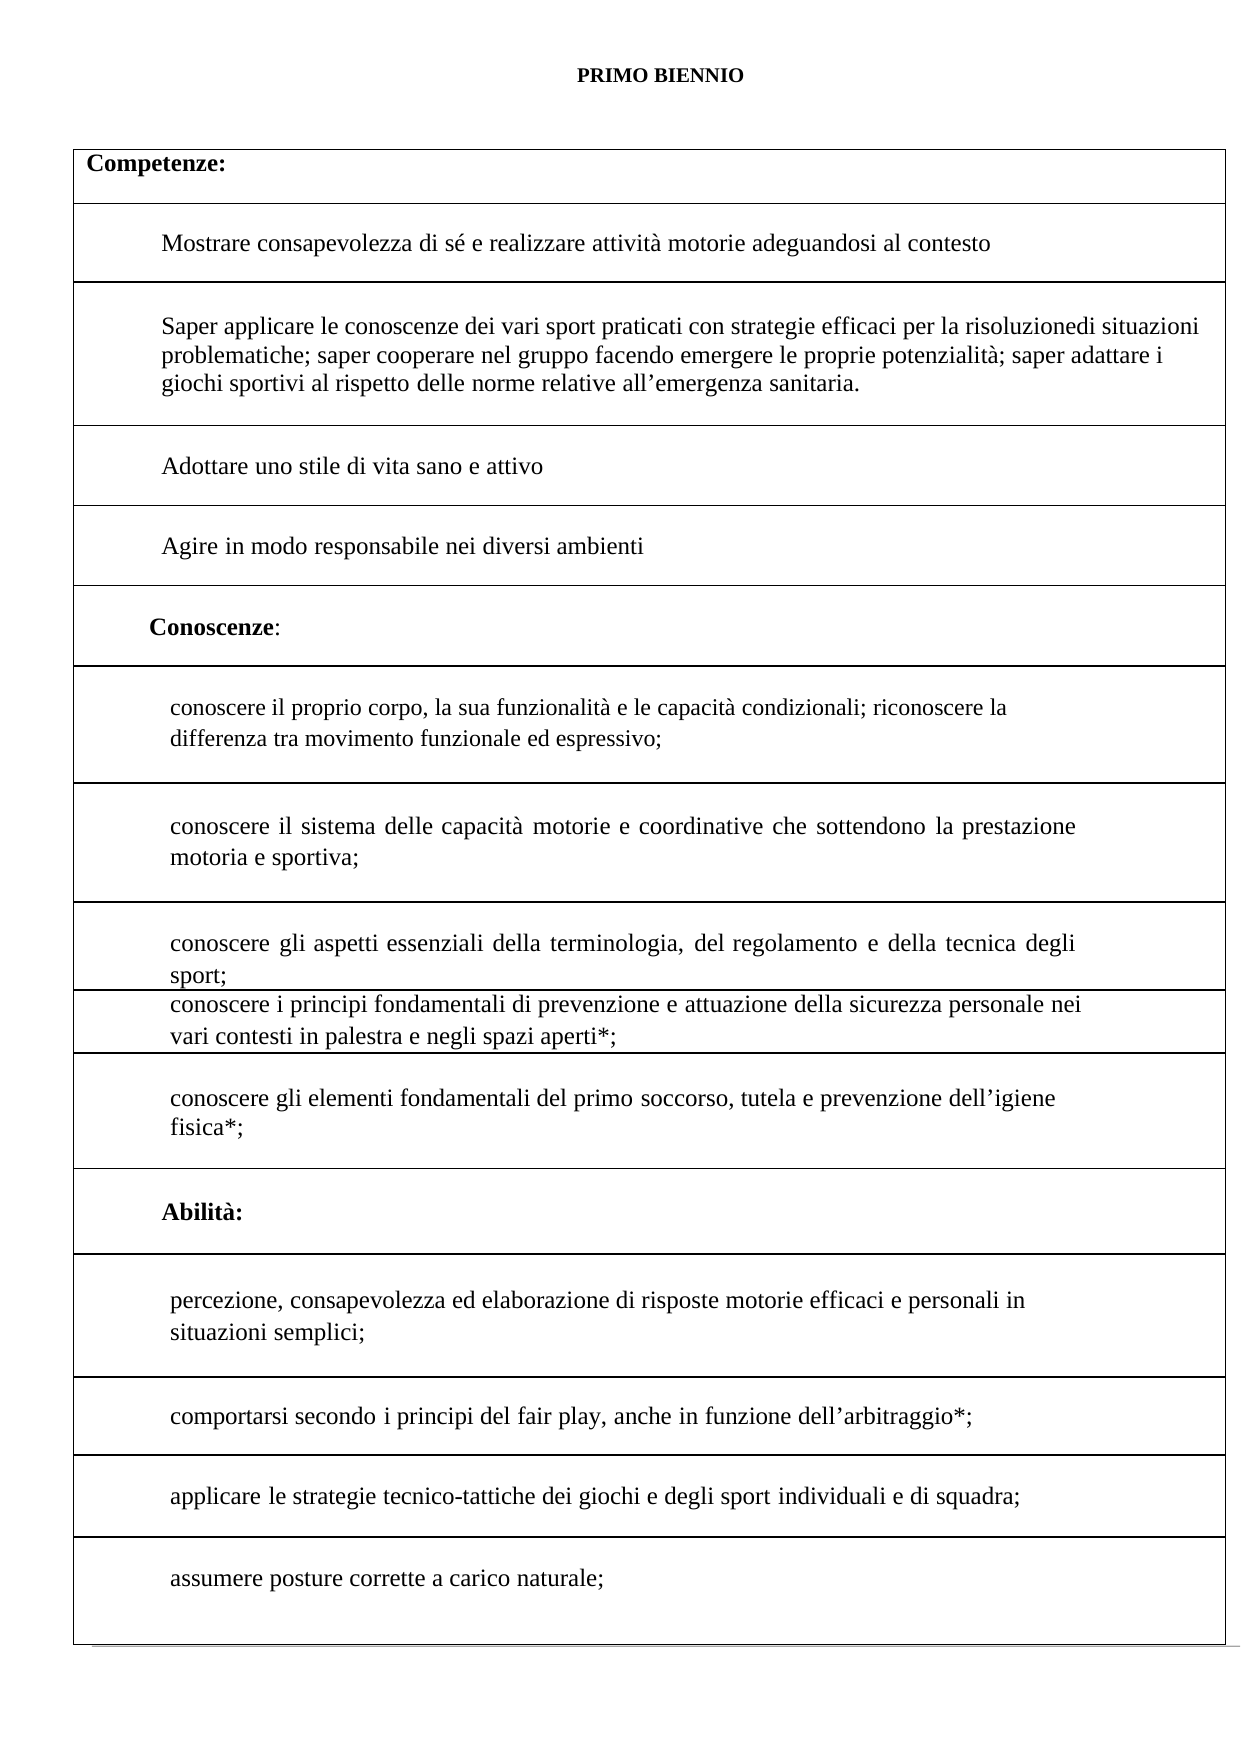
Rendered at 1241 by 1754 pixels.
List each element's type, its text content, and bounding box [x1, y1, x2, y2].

table_cell conoscere il proprio corpo, la sua funzionalità e le capacità condizionali; riconoscere la differenza tra movimento funzionale ed espressivo; [74, 667, 1225, 782]
table_cell conoscere il sistema delle capacità motorie e coordinative che sottendono la prestazione motoria e sportiva; [74, 784, 1225, 901]
table_cell Abilità: [74, 1169, 1225, 1253]
table_cell applicare le strategie tecnico-tattiche dei giochi e degli sport individuali e di squadra; [74, 1456, 1225, 1536]
table_cell Mostrare consapevolezza di sé e realizzare attività motorie adeguandosi al contesto [74, 204, 1225, 281]
table_cell conoscere gli elementi fondamentali del primo soccorso, tutela e prevenzione dell’igiene fisica*; [74, 1054, 1225, 1168]
text PRIMO BIENNIO [334, 63, 987, 87]
table_cell comportarsi secondo i principi del fair play, anche in funzione dell’arbitraggio*; [74, 1378, 1225, 1454]
table_cell Agire in modo responsabile nei diversi ambienti [74, 506, 1225, 585]
table_cell Conoscenze: [74, 586, 1225, 665]
table_cell percezione, consapevolezza ed elaborazione di risposte motorie efficaci e personali in situazioni semplici; [74, 1255, 1225, 1376]
table_cell conoscere gli aspetti essenziali della terminologia, del regolamento e della tecnica degli sport; [74, 903, 1225, 988]
table_cell Adottare uno stile di vita sano e attivo [74, 426, 1225, 504]
table_cell conoscere i principi fondamentali di prevenzione e attuazione della sicurezza personale nei vari contesti in palestra e negli spazi aperti*; [74, 991, 1225, 1052]
table_cell Saper applicare le conoscenze dei vari sport praticati con strategie efficaci per la risoluzionedi situazioni problematiche; saper cooperare nel gruppo facendo emergere le proprie potenzialità; saper adattare i giochi sportivi al rispetto delle norme relative all’emergenza sanitaria. [74, 283, 1225, 425]
table_cell assumere posture corrette a carico naturale; [74, 1538, 1225, 1644]
table_header Competenze: [74, 150, 1225, 203]
